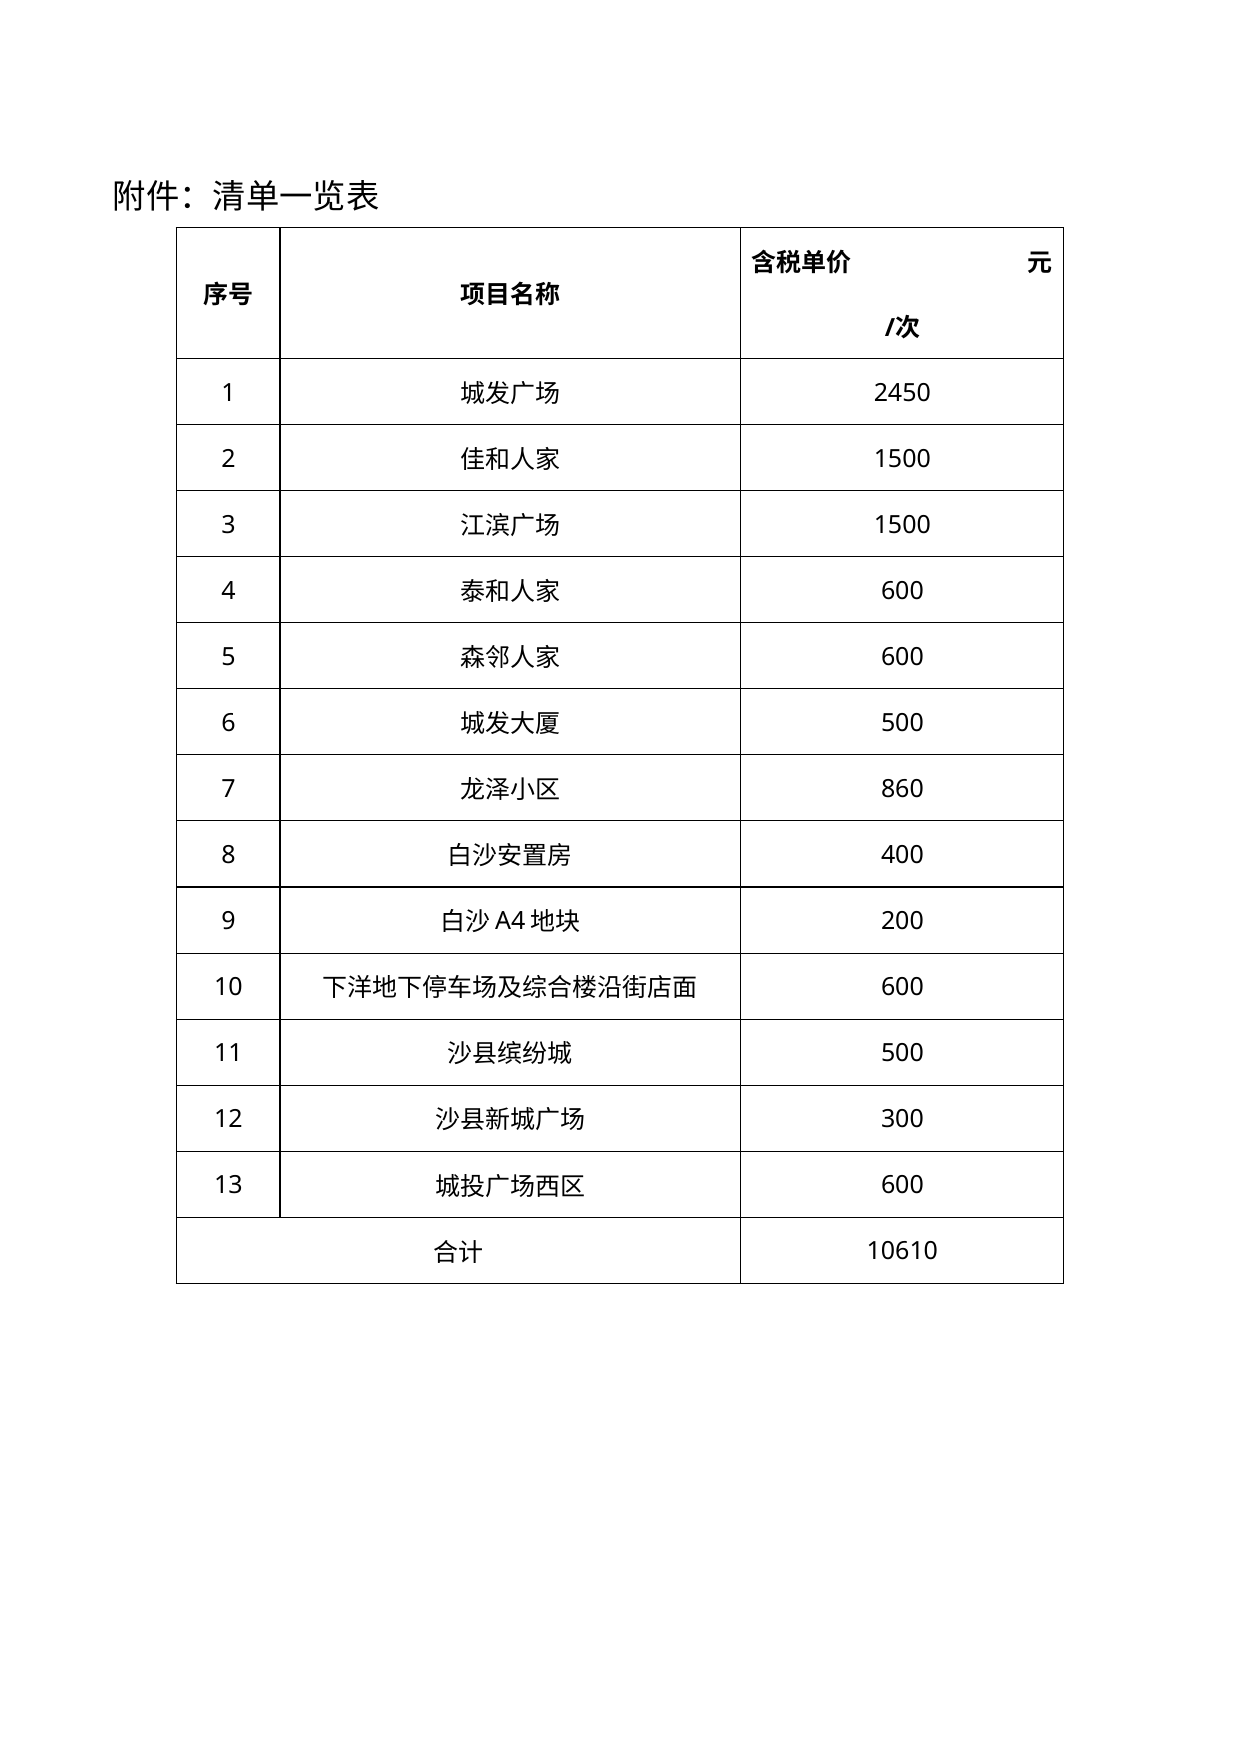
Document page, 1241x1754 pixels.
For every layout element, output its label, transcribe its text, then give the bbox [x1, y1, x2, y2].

table_cell 6 [177, 689, 279, 754]
table_cell 泰和人家 [281, 557, 740, 622]
table_cell 下洋地下停车场及综合楼沿街店面 [281, 954, 740, 1018]
table_cell 城发大厦 [281, 689, 740, 754]
table_cell 500 [741, 689, 1063, 754]
table_cell 1500 [741, 491, 1063, 556]
table_header 项目名称 [281, 228, 740, 358]
table_cell 1500 [741, 425, 1063, 490]
table_cell 200 [741, 888, 1063, 952]
table_cell 600 [741, 1152, 1063, 1217]
table_cell 森邻人家 [281, 623, 740, 688]
table_cell 3 [177, 491, 279, 556]
table_cell 10610 [741, 1218, 1063, 1283]
table_cell 12 [177, 1086, 279, 1151]
table_cell 白沙安置房 [281, 821, 740, 886]
table_cell 860 [741, 755, 1063, 820]
table_header 序号 [177, 228, 279, 358]
table_cell 江滨广场 [281, 491, 740, 556]
table_cell 1 [177, 359, 279, 424]
table_cell 300 [741, 1086, 1063, 1151]
table_cell 2 [177, 425, 279, 490]
table_cell 沙县新城广场 [281, 1086, 740, 1151]
table_cell 合计 [177, 1218, 740, 1283]
table_cell 4 [177, 557, 279, 622]
table_cell 11 [177, 1020, 279, 1084]
table_cell 9 [177, 888, 279, 952]
table_cell 7 [177, 755, 279, 820]
table_cell 白沙A4地块 [281, 888, 740, 952]
table_cell 城发广场 [281, 359, 740, 424]
table_cell 8 [177, 821, 279, 886]
table_cell 600 [741, 557, 1063, 622]
table_cell 龙泽小区 [281, 755, 740, 820]
table_cell 400 [741, 821, 1063, 886]
table_cell 10 [177, 954, 279, 1018]
table_cell 600 [741, 623, 1063, 688]
table_cell 13 [177, 1152, 279, 1217]
table_cell 5 [177, 623, 279, 688]
table_cell 沙县缤纷城 [281, 1020, 740, 1084]
table_cell 佳和人家 [281, 425, 740, 490]
text 附件：清单一览表 [112, 162, 1128, 227]
table_header 含税单价 元/次 [741, 228, 1063, 358]
table_cell 500 [741, 1020, 1063, 1084]
table_cell 2450 [741, 359, 1063, 424]
table_cell 600 [741, 954, 1063, 1018]
table_cell 城投广场西区 [281, 1152, 740, 1217]
